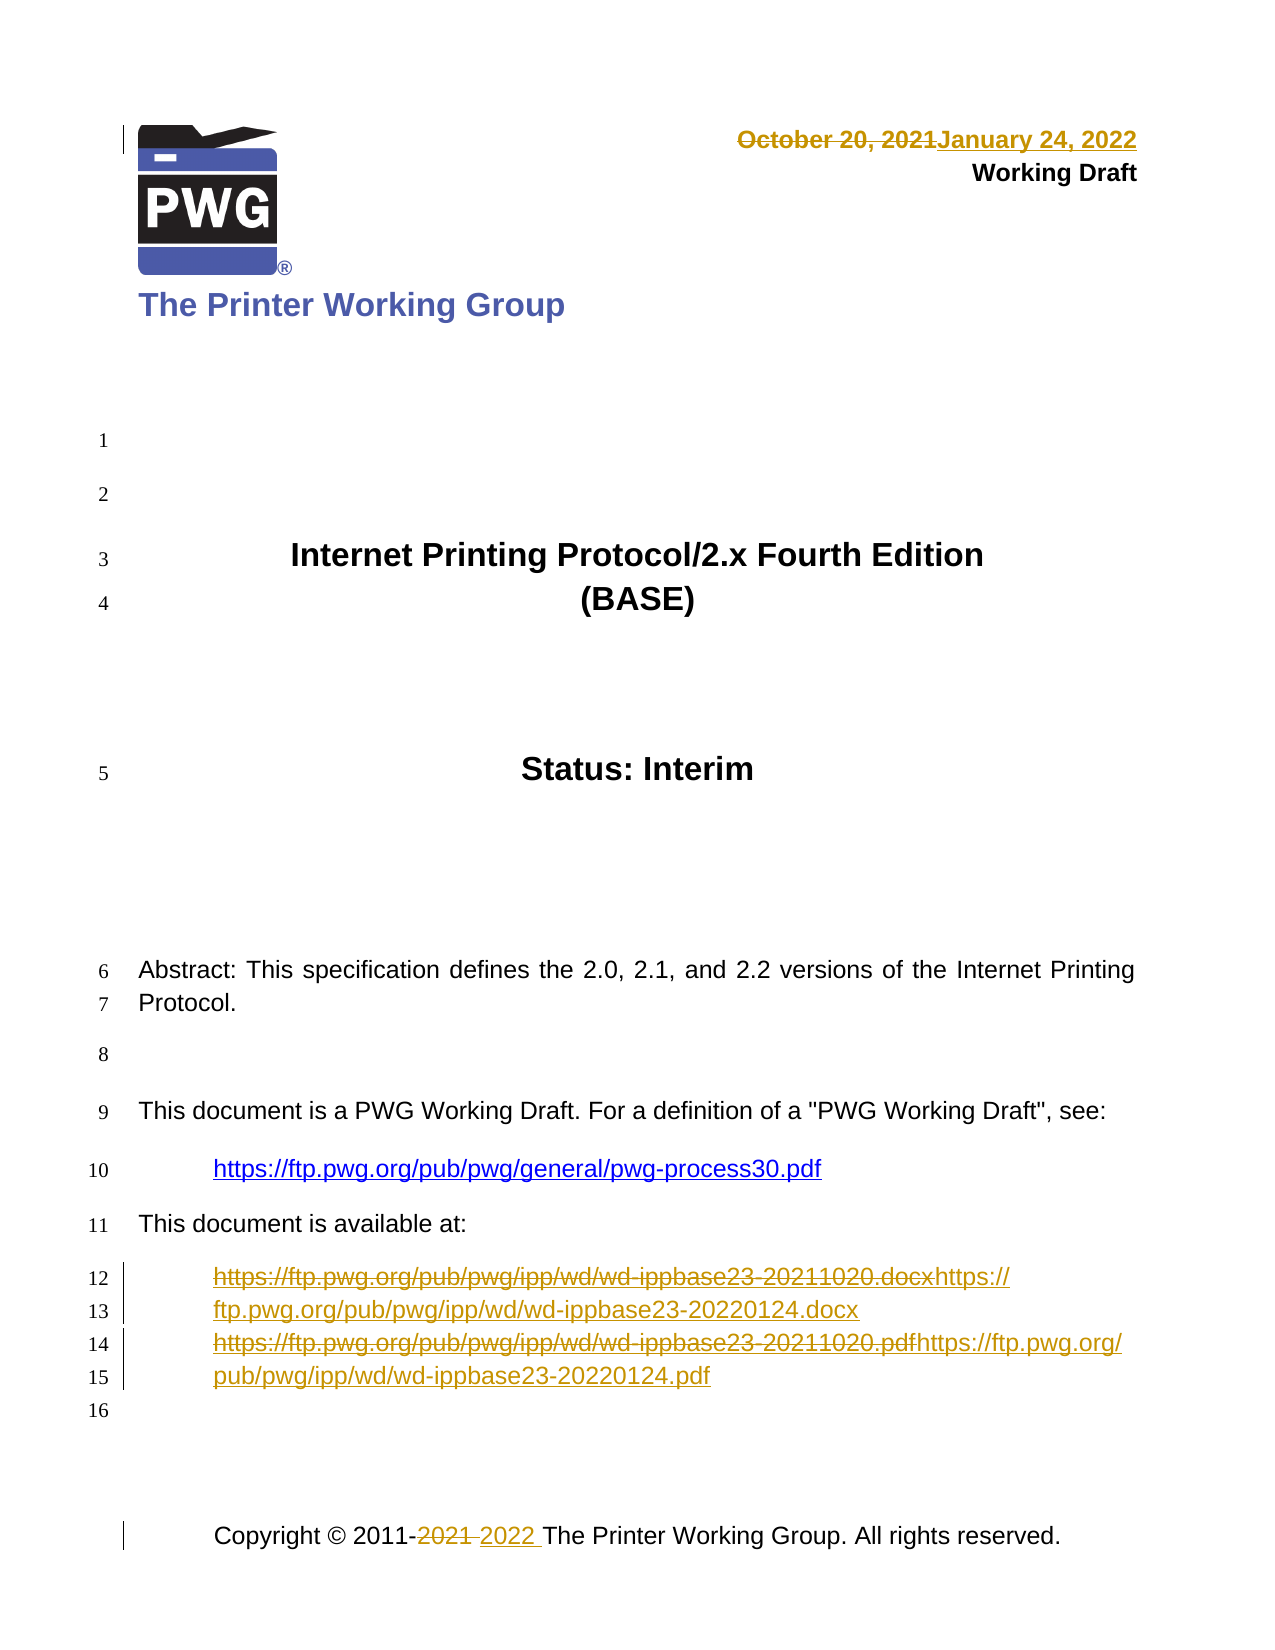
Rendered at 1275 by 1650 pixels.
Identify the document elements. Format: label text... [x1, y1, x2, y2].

text This document is available at: [138, 1212, 1137, 1237]
text This document is a PWG Working Draft. For a definition of a "PWG Working Draft", see: [138, 1096, 1137, 1125]
picture [138, 125, 277, 275]
text https://ftp.pwg.org/pub/pwg/general/pwg-process30.pdf [213, 1154, 1137, 1183]
text Status: Interim [138, 749, 1137, 787]
text Abstract: This specification defines the 2.0, 2.1, and 2.2 versions of the Internet Printing Protocol. [138, 955, 1137, 1017]
text Internet Printing Protocol/2.x Fourth Edition (BASE) [138, 535, 1137, 618]
